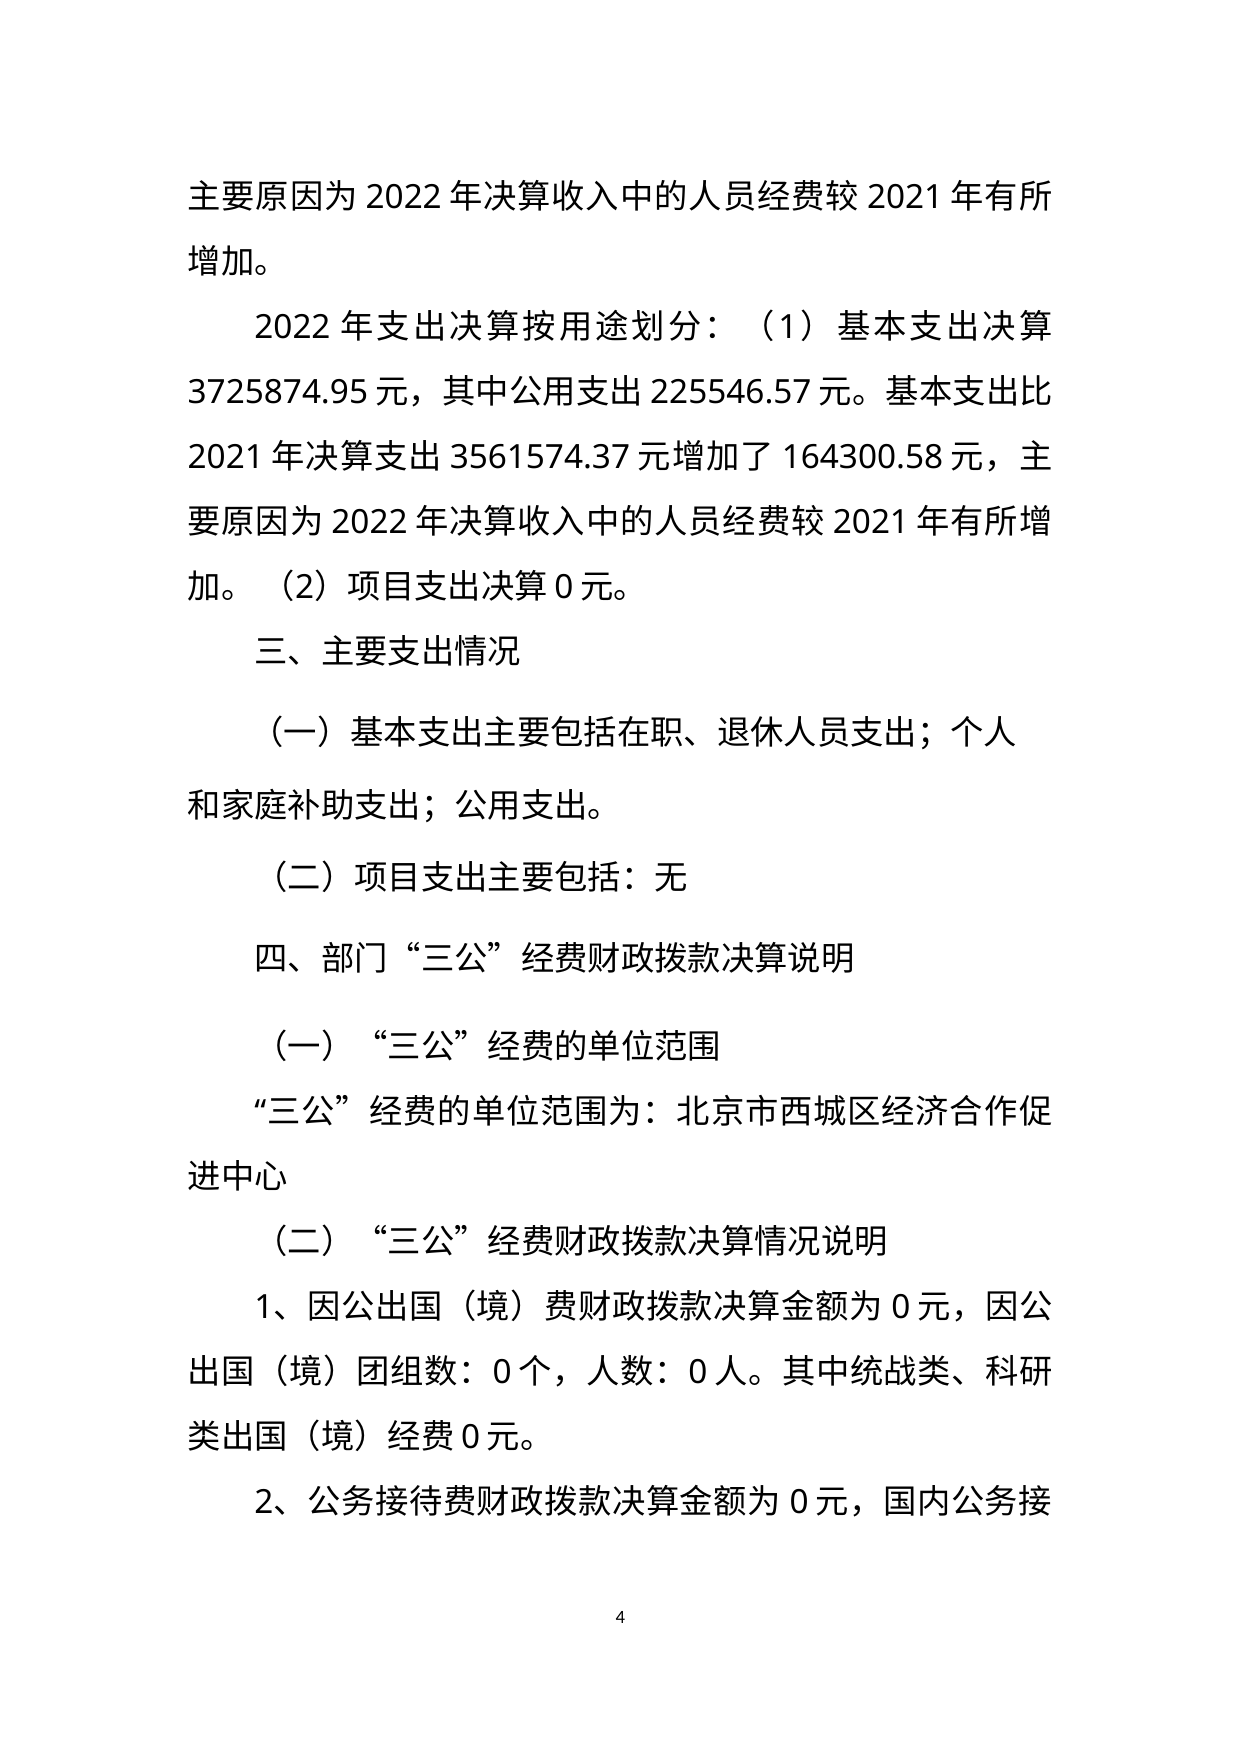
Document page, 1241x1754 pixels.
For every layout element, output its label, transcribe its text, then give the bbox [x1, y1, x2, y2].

text 三、主要支出情况 [254, 617, 1053, 682]
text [187, 1467, 1053, 1532]
text “三公”经费的单位范围为：北京市西城区经济合作促进中心 [187, 1077, 1053, 1207]
text （二）项目支出主要包括：无 [187, 851, 1053, 899]
text （一）基本支出主要包括在职、退休人员支出；个人 [217, 706, 1053, 754]
text 和家庭补助支出；公用支出。 [187, 778, 1053, 827]
text （一）“三公”经费的单位范围 [187, 1012, 1053, 1077]
text 2022年支出决算按用途划分：（1）基本支出决算3725874.95元，其中公用支出225546.57元。基本支出比2021年决算支出3561574.37元增加了164300.58元，主要原因为2022年决算收入中的人员经费较2021年有所增加。 （2）项目支出决算0元。 [187, 292, 1053, 617]
text 四、部门“三公”经费财政拨款决算说明 [254, 923, 1053, 988]
text 1、因公出国（境）费财政拨款决算金额为0元，因公出国（境）团组数：0个，人数：0人。其中统战类、科研类出国（境）经费0元。 [187, 1272, 1053, 1467]
text （二）“三公”经费财政拨款决算情况说明 [187, 1207, 1053, 1272]
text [187, 162, 1053, 292]
